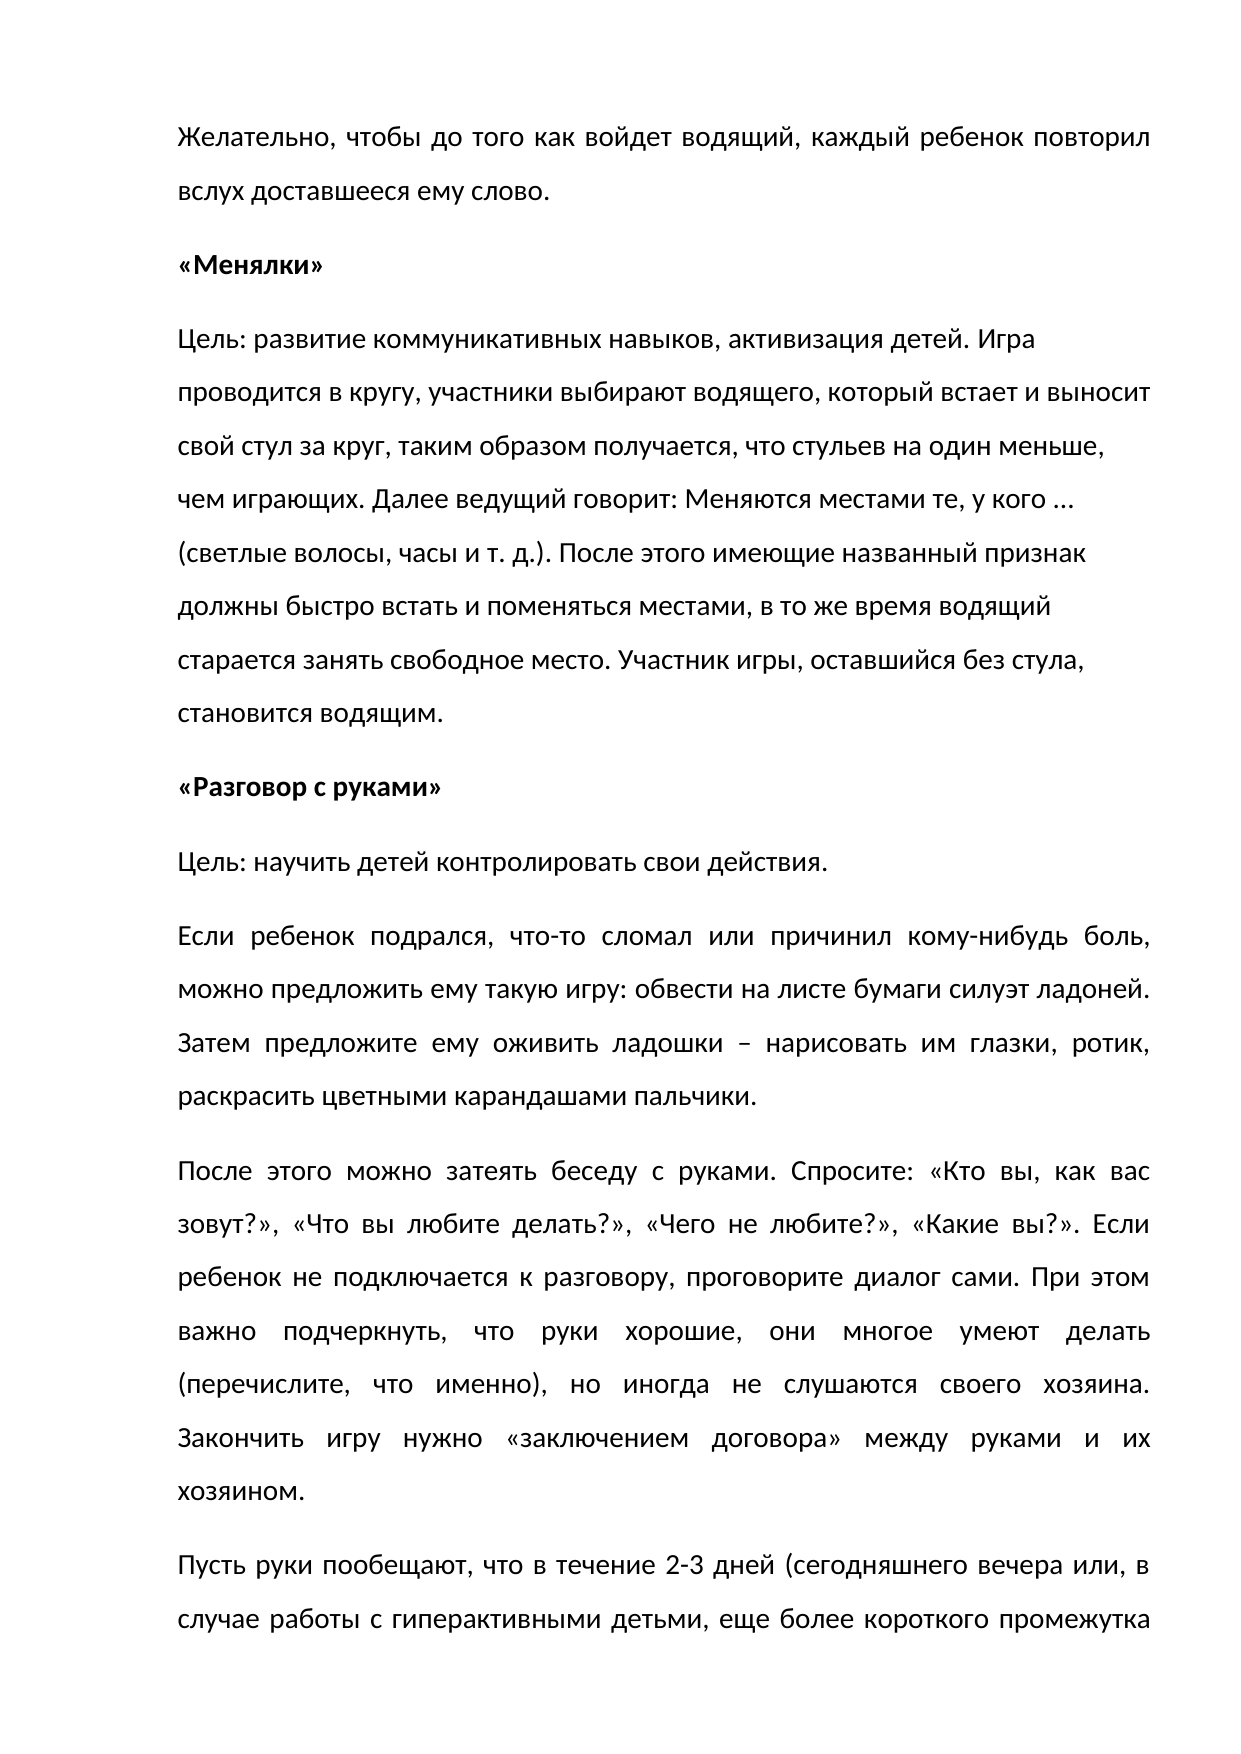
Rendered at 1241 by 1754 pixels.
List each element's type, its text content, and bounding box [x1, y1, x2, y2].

text Если ребенок подрался, что-то сломал или причинил кому-нибудь боль, можно предложить ему такую игру: обвести на листе бумаги силуэт ладоней. Затем предложите ему оживить ладошки – нарисовать им глазки, ротик, раскрасить цветными карандашами пальчики. [177, 917, 1152, 1113]
text «Разговор с руками» [177, 768, 1152, 804]
text Цель: научить детей контролировать свои действия. [177, 843, 1152, 878]
text После этого можно затеять беседу с руками. Спросите: «Кто вы, как вас зовут?», «Что вы любите делать?», «Чего не любите?», «Какие вы?». Если ребенок не подключается к разговору, проговорите диалог сами. При этом важно подчеркнуть, что руки хорошие, они многое умеют делать (перечислите, что именно), но иногда не слушаются своего хозяина. Закончить игру нужно «заключением договора» между руками и их хозяином. [177, 1152, 1152, 1508]
text Желательно, чтобы до того как войдет водящий, каждый ребенок повторил вслух доставшееся ему слово. [177, 118, 1152, 207]
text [177, 1546, 1152, 1636]
text «Менялки» [177, 246, 1152, 281]
text Цель: развитие коммуникативных навыков, активизация детей. Игра проводится в кругу, участники выбирают водящего, который встает и выносит свой стул за круг, таким образом получается, что стульев на один меньше, чем играющих. Далее ведущий говорит: Меняются местами те, у кого ... (светлые волосы, часы и т. д.). После этого имеющие названный признак должны быстро встать и поменяться местами, в то же время водящий старается занять свободное место. Участник игры, оставшийся без стула, становится водящим. [177, 320, 1152, 730]
